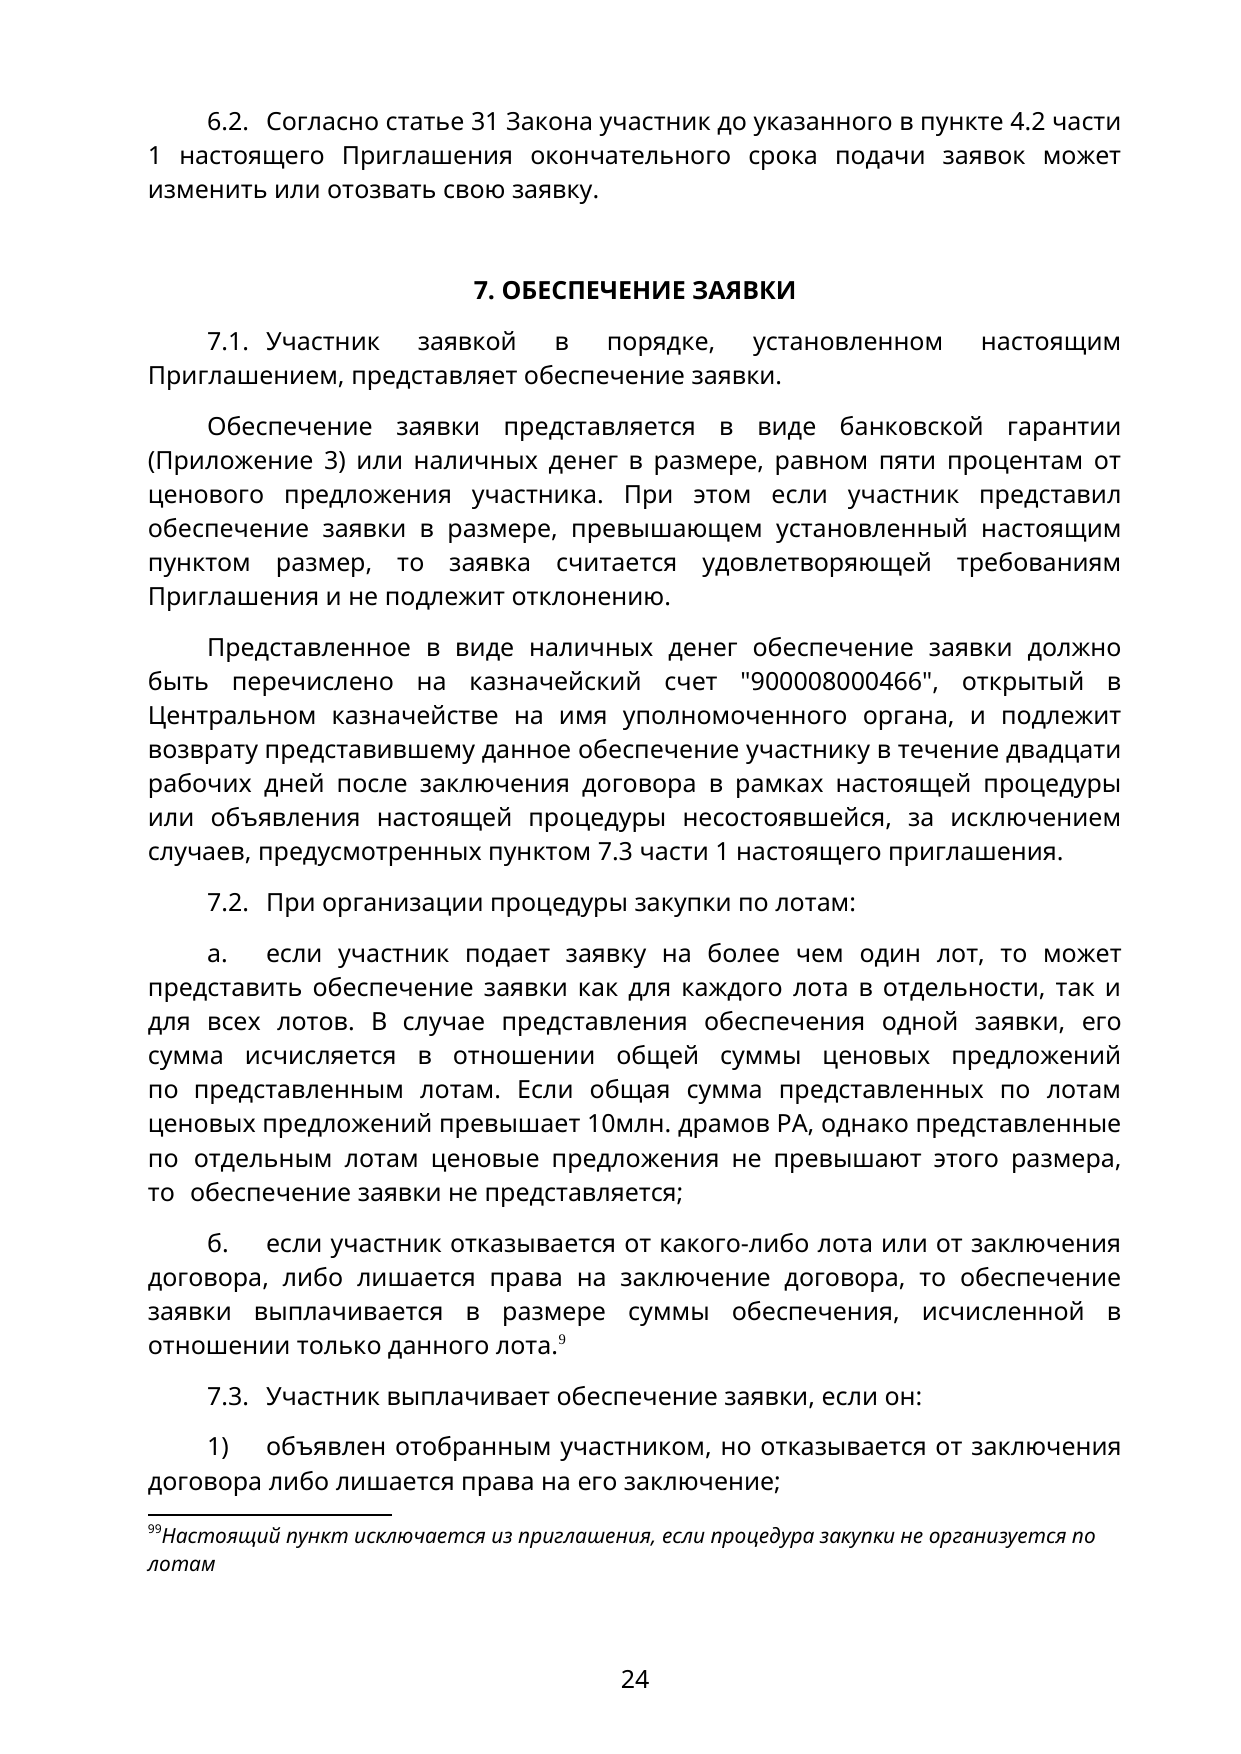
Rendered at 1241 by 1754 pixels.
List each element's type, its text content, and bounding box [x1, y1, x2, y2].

text 7. ОБЕСПЕЧЕНИЕ ЗАЯВКИ [148, 273, 1122, 307]
text а. если участник подает заявку на более чем один лот, то может представить обеспечение заявки как для каждого лота в отдельности, так и для всех лотов. В случае представления обеспечения одной заявки, его сумма исчисляется в отношении общей суммы ценовых предложений по представленным лотам. Если общая сумма представленных по лотам ценовых предложений превышает 10млн. драмов РА, однако представленные по отдельным лотам ценовые предложения не превышают этого размера, то обеспечение заявки не представляется; [148, 935, 1122, 1209]
text Представленное в виде наличных денег обеспечение заявки должно быть перечислено на казначейский счет "900008000466", открытый в Центральном казначействе на имя уполномоченного органа, и подлежит возврату представившему данное обеспечение участнику в течение двадцати рабочих дней после заключения договора в рамках настоящей процедуры или объявления настоящей процедуры несостоявшейся, за исключением случаев, предусмотренных пунктом 7.3 части 1 настоящего приглашения. [148, 629, 1122, 868]
text 1) объявлен отобранным участником, но отказывается от заключения договора либо лишается права на его заключение; [148, 1429, 1122, 1497]
text б. если участник отказывается от какого-либо лота или от заключения договора, либо лишается права на заключение договора, то обеспечение заявки выплачивается в размере суммы обеспечения, исчисленной в отношении только данного лота.9 [148, 1225, 1122, 1362]
text 6.2. Согласно статье 31 Закона участник до указанного в пункте 4.2 части 1 настоящего Приглашения окончательного срока подачи заявок может изменить или отозвать свою заявку. [148, 103, 1122, 206]
text 7.3. Участник выплачивает обеспечение заявки, если он: [148, 1378, 1122, 1412]
text Обеспечение заявки представляется в виде банковской гарантии (Приложение 3) или наличных денег в размере, равном пяти процентам от ценового предложения участника. При этом если участник представил обеспечение заявки в размере, превышающем установленный настоящим пунктом размер, то заявка считается удовлетворяющей требованиям Приглашения и не подлежит отклонению. [148, 408, 1122, 613]
text 7.1. Участник заявкой в порядке, установленном настоящим Приглашением, представляет обеспечение заявки. [148, 324, 1122, 392]
text 7.2. При организации процедуры закупки по лотам: [148, 885, 1122, 919]
